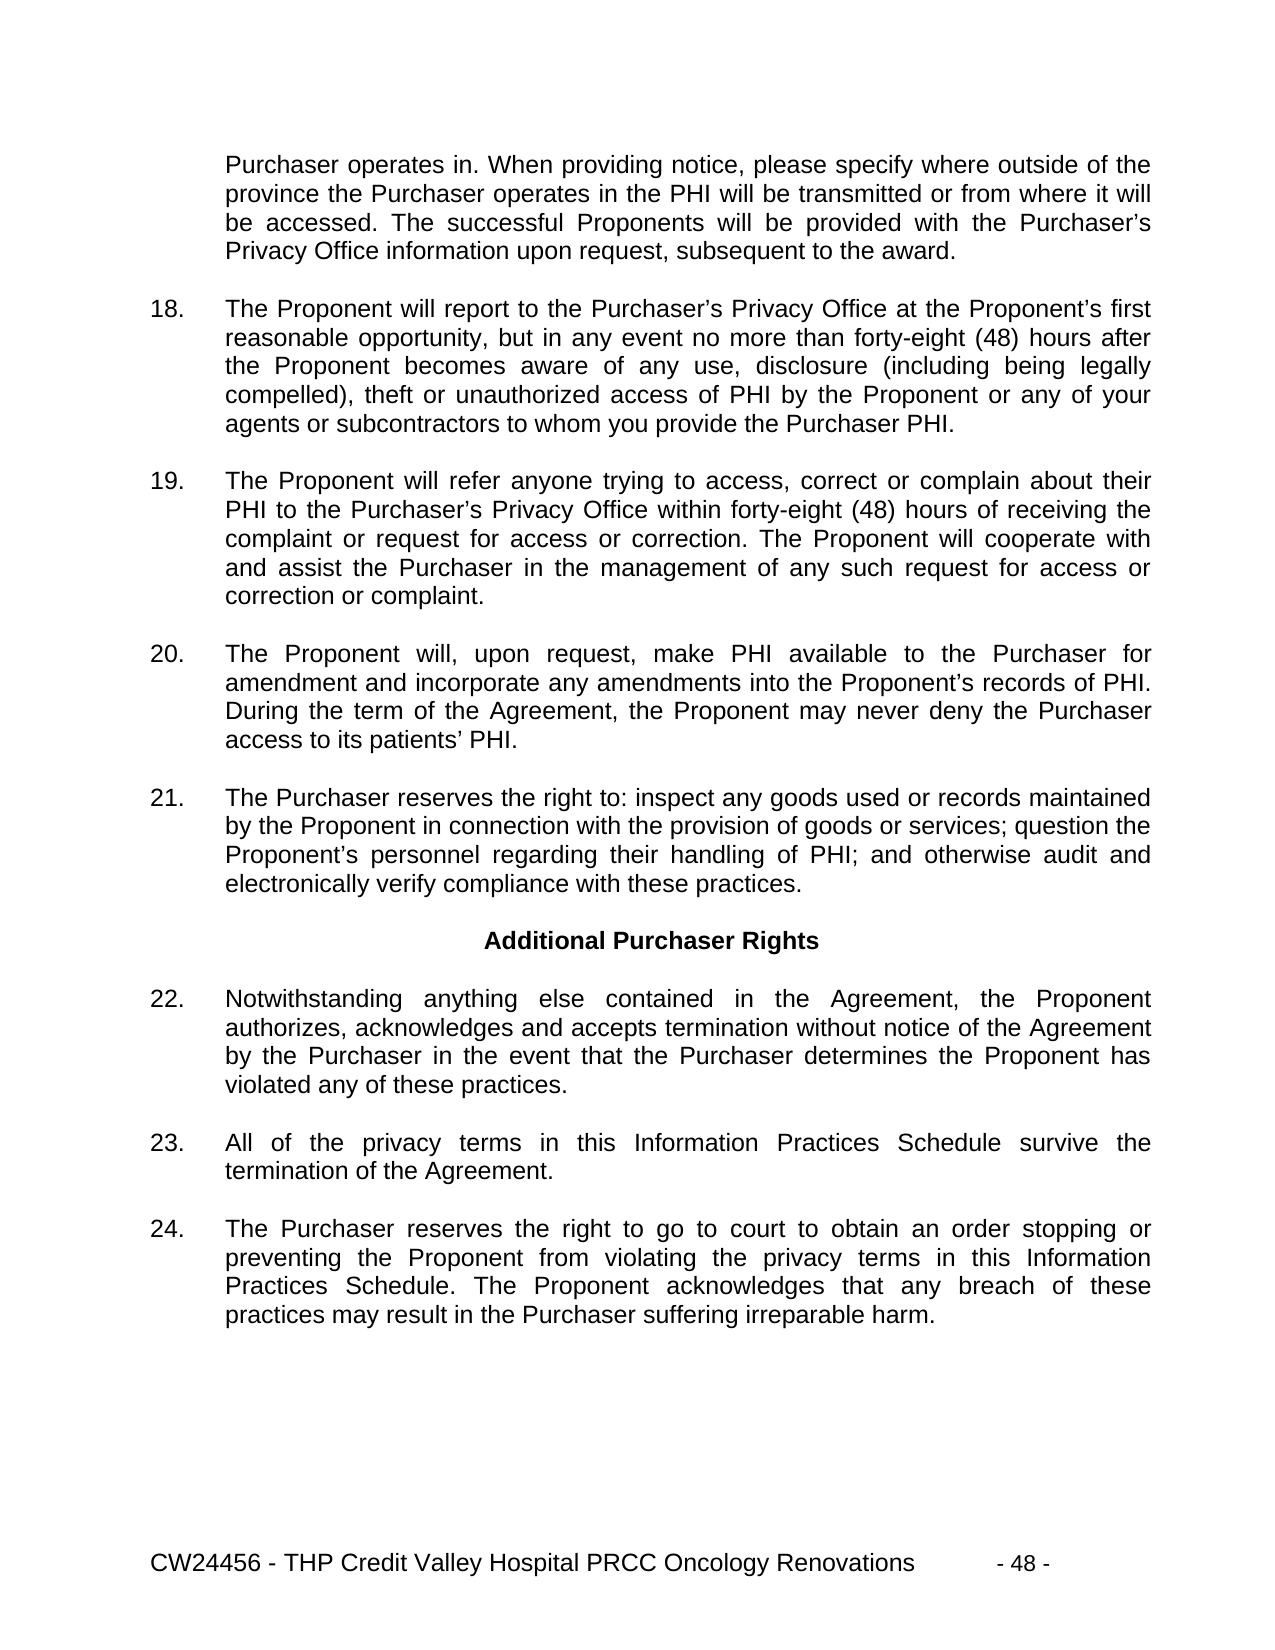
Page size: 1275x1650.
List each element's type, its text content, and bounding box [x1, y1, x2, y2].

list All of the privacy terms in this Information Practices Schedule survive the termination of the Agreement. [150, 1127, 1153, 1185]
text Additional Purchaser Rights [150, 926, 1153, 955]
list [150, 150, 1153, 265]
list Notwithstanding anything else contained in the Agreement, the Proponent authorizes, acknowledges and accepts termination without notice of the Agreement by the Purchaser in the event that the Purchaser determines the Proponent has violated any of these practices. [150, 984, 1153, 1099]
list The Proponent will report to the Purchaser’s Privacy Office at the Proponent’s first reasonable opportunity, but in any event no more than forty-eight (48) hours after the Proponent becomes aware of any use, disclosure (including being legally compelled), theft or unauthorized access of PHI by the Proponent or any of your agents or subcontractors to whom you provide the Purchaser PHI. [150, 294, 1153, 437]
list The Purchaser reserves the right to go to court to obtain an order stopping or preventing the Proponent from violating the privacy terms in this Information Practices Schedule. The Proponent acknowledges that any breach of these practices may result in the Purchaser suffering irreparable harm. [150, 1214, 1153, 1329]
list The Purchaser reserves the right to: inspect any goods used or records maintained by the Proponent in connection with the provision of goods or services; question the Proponent’s personnel regarding their handling of PHI; and otherwise audit and electronically verify compliance with these practices. [150, 782, 1153, 897]
list The Proponent will refer anyone trying to access, correct or complain about their PHI to the Purchaser’s Privacy Office within forty-eight (48) hours of receiving the complaint or request for access or correction. The Proponent will cooperate with and assist the Purchaser in the management of any such request for access or correction or complaint. [150, 466, 1153, 610]
list The Proponent will, upon request, make PHI available to the Purchaser for amendment and incorporate any amendments into the Proponent’s records of PHI. During the term of the Agreement, the Proponent may never deny the Purchaser access to its patients’ PHI. [150, 639, 1153, 754]
